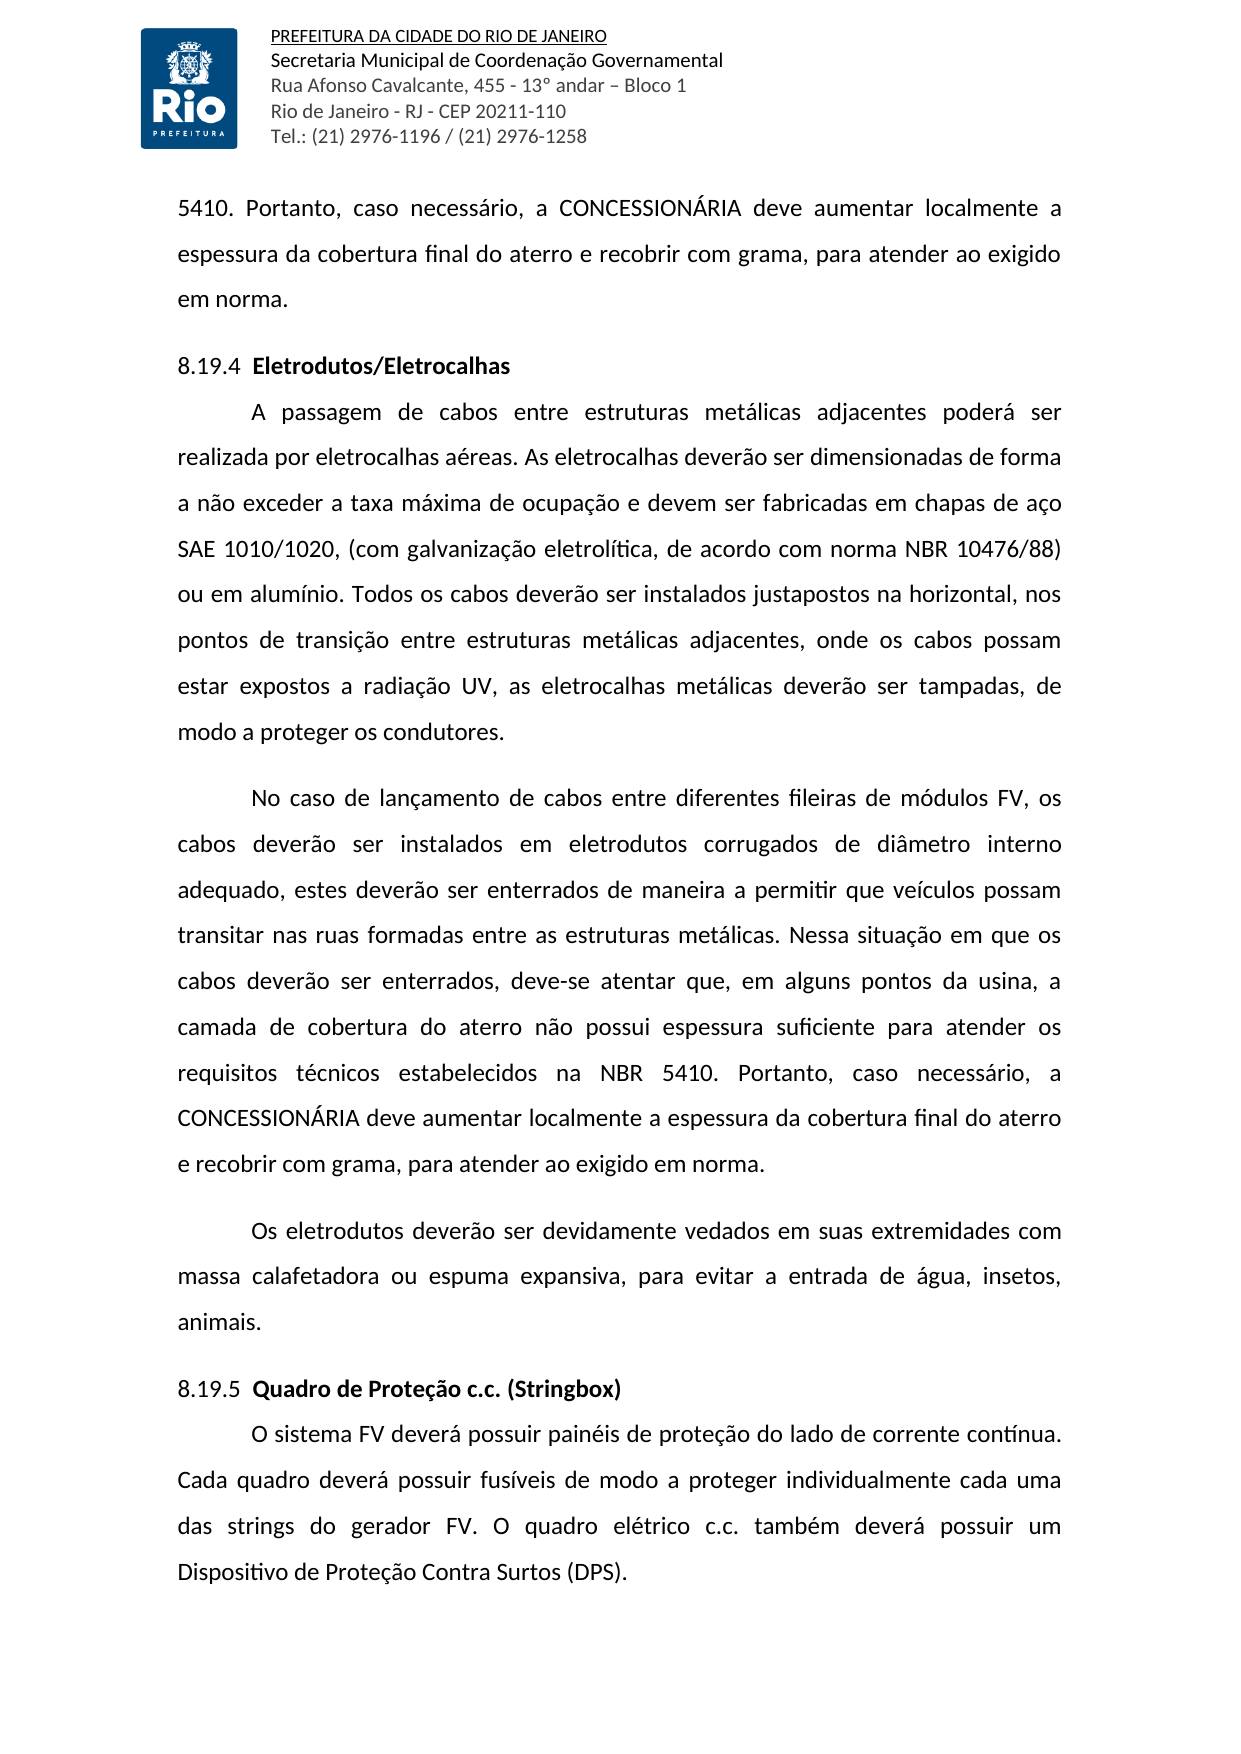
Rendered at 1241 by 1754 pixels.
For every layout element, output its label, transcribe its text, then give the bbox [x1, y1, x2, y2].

text O sistema FV deverá possuir painéis de proteção do lado de corrente contínua. Cada quadro deverá possuir fusíveis de modo a proteger individualmente cada uma das strings do gerador FV. O quadro elétrico c.c. também deverá possuir um Dispositivo de Proteção Contra Surtos (DPS). [177, 1418, 1063, 1586]
subtitle Quadro de Proteção c.c. (Stringbox) [177, 1373, 1063, 1403]
text A passagem de cabos entre estruturas metálicas adjacentes poderá ser realizada por eletrocalhas aéreas. As eletrocalhas deverão ser dimensionadas de forma a não exceder a taxa máxima de ocupação e devem ser fabricadas em chapas de aço SAE 1010/1020, (com galvanização eletrolítica, de acordo com norma NBR 10476/88) ou em alumínio. Todos os cabos deverão ser instalados justapostos na horizontal, nos pontos de transição entre estruturas metálicas adjacentes, onde os cabos possam estar expostos a radiação UV, as eletrocalhas metálicas deverão ser tampadas, de modo a proteger os condutores. [177, 396, 1063, 746]
picture [140, 28, 238, 149]
text Os eletrodutos deverão ser devidamente vedados em suas extremidades com massa calafetadora ou espuma expansiva, para evitar a entrada de água, insetos, animais. [177, 1215, 1063, 1337]
subtitle Eletrodutos/Eletrocalhas [177, 350, 1063, 381]
text No caso de lançamento de cabos entre diferentes fileiras de módulos FV, os cabos deverão ser instalados em eletrodutos corrugados de diâmetro interno adequado, estes deverão ser enterrados de maneira a permitir que veículos possam transitar nas ruas formadas entre as estruturas metálicas. Nessa situação em que os cabos deverão ser enterrados, deve-se atentar que, em alguns pontos da usina, a camada de cobertura do aterro não possui espessura suficiente para atender os requisitos técnicos estabelecidos na NBR 5410. Portanto, caso necessário, a CONCESSIONÁRIA deve aumentar localmente a espessura da cobertura final do aterro e recobrir com grama, para atender ao exigido em norma. [177, 782, 1063, 1179]
